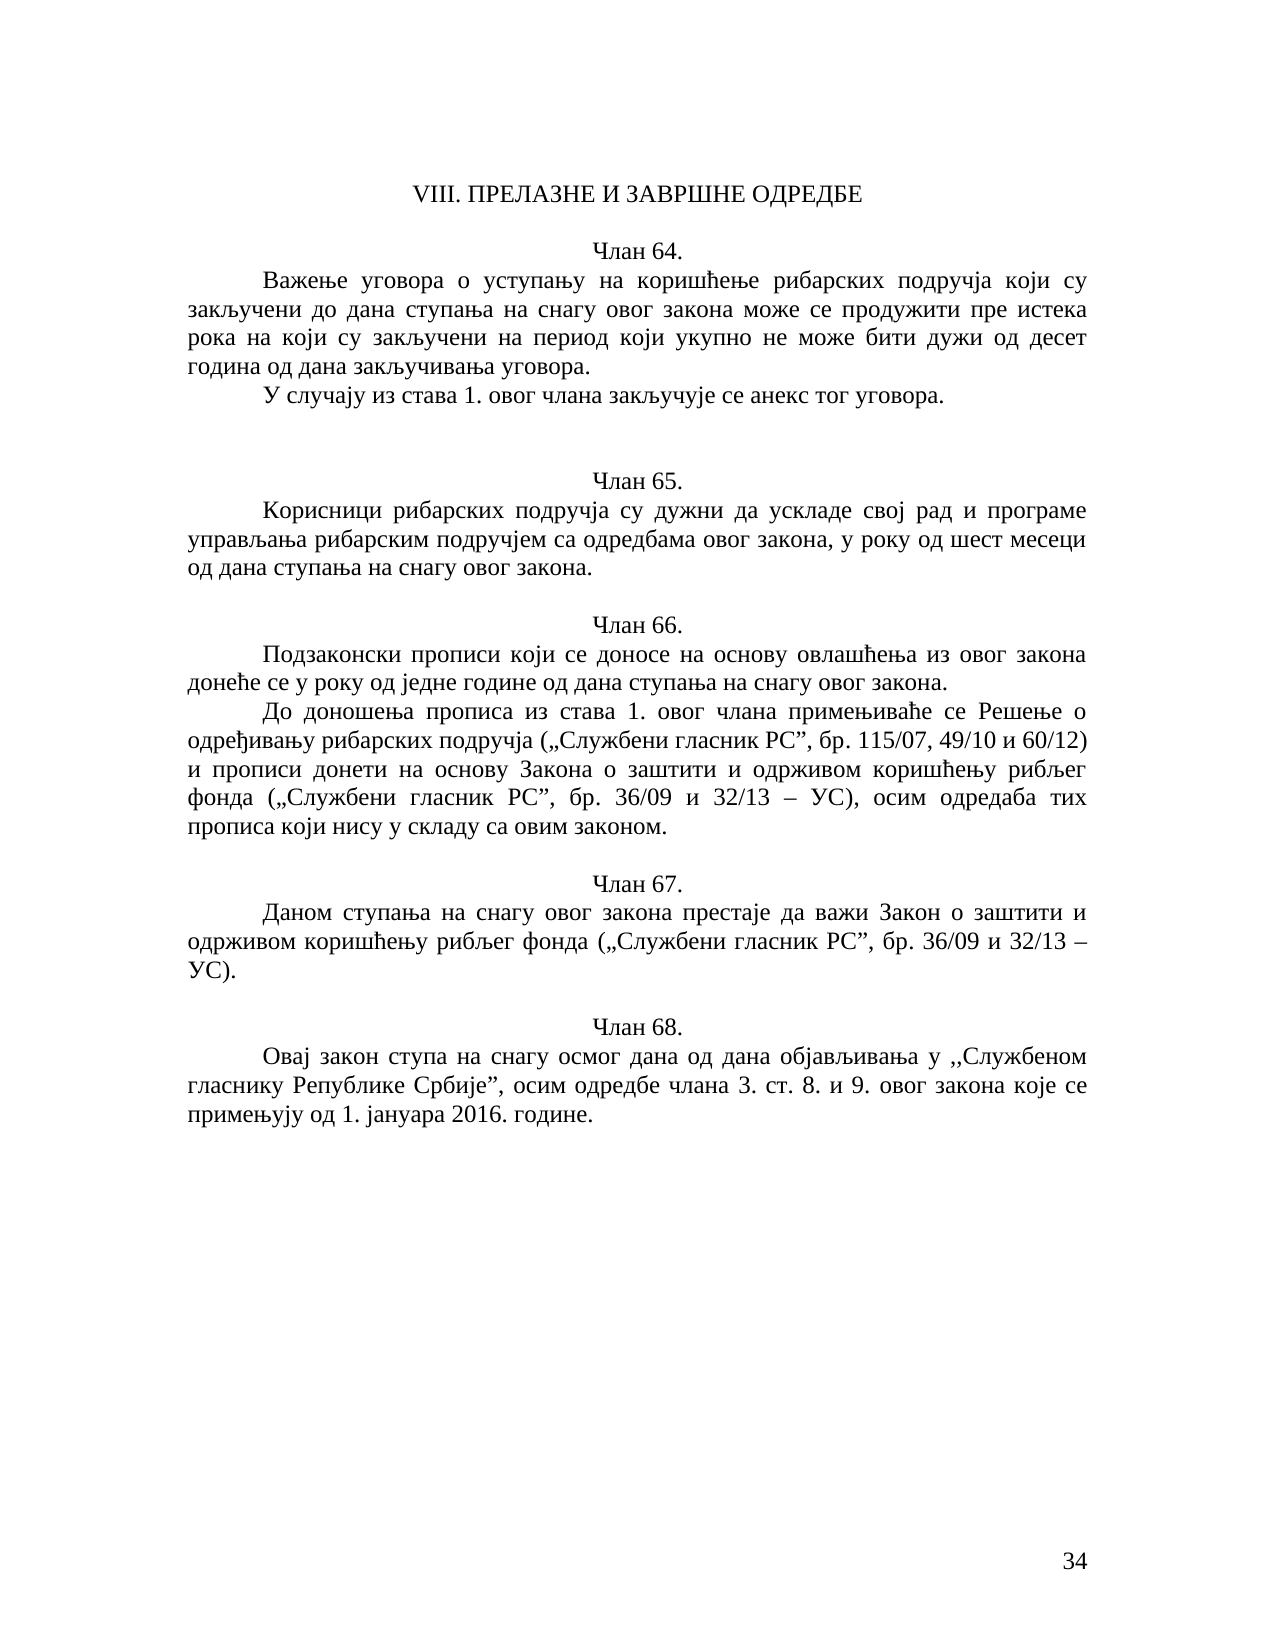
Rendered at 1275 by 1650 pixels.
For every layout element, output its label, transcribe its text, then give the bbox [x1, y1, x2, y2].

text Члан 66. [187, 610, 1087, 639]
text Овај закон ступа на снагу осмог дана од дана објављивања у ,,Службеном гласнику Републике Србије”, осим одредбе члана 3. ст. 8. и 9. овог закона које се примењују од 1. јануара 2016. године. [187, 1041, 1087, 1127]
text Члан 64. [187, 236, 1087, 265]
text У случају из става 1. овог члана закључује се анекс тог уговора. [187, 380, 1087, 409]
text Даном ступања на снагу овог закона престаје да важи Закон о заштити и одрживом коришћењу рибљег фонда („Службени гласник РС”, бр. 36/09 и 32/13 –УС). [187, 897, 1087, 984]
text VIII. ПРЕЛАЗНЕ И ЗАВРШНЕ ОДРЕДБЕ [187, 179, 1087, 207]
text До доношења прописа из става 1. овог члана примењиваће се Решење о одређивању рибарских подручја („Службени гласник РС”, бр. 115/07, 49/10 и 60/12) и прописи донети на основу Закона о заштити и одрживом коришћењу рибљег фонда („Службени гласник РС”, бр. 36/09 и 32/13 – УС), осим одредаба тих прописа који нису у складу са овим законом. [187, 696, 1087, 840]
text Члан 67. [187, 869, 1087, 897]
text Подзаконски прописи који се доносе на основу овлашћења из овог закона донеће се у року од једне године од дана ступања на снагу овог закона. [187, 639, 1087, 696]
text Корисници рибарских подручја су дужни да ускладе свој рад и програме управљања рибарским подручјем са одредбама овог закона, у року од шест месеци од дана ступања на снагу овог закона. [187, 495, 1087, 581]
text Члан 68. [187, 1012, 1087, 1041]
text Члан 65. [187, 466, 1087, 495]
text Важење уговора о уступању на коришћење рибарских подручја који су закључени до дана ступања на снагу овог закона може се продужити пре истека рока на који су закључени на период који укупно не може бити дужи од десет година од дана закључивања уговора. [187, 265, 1087, 380]
